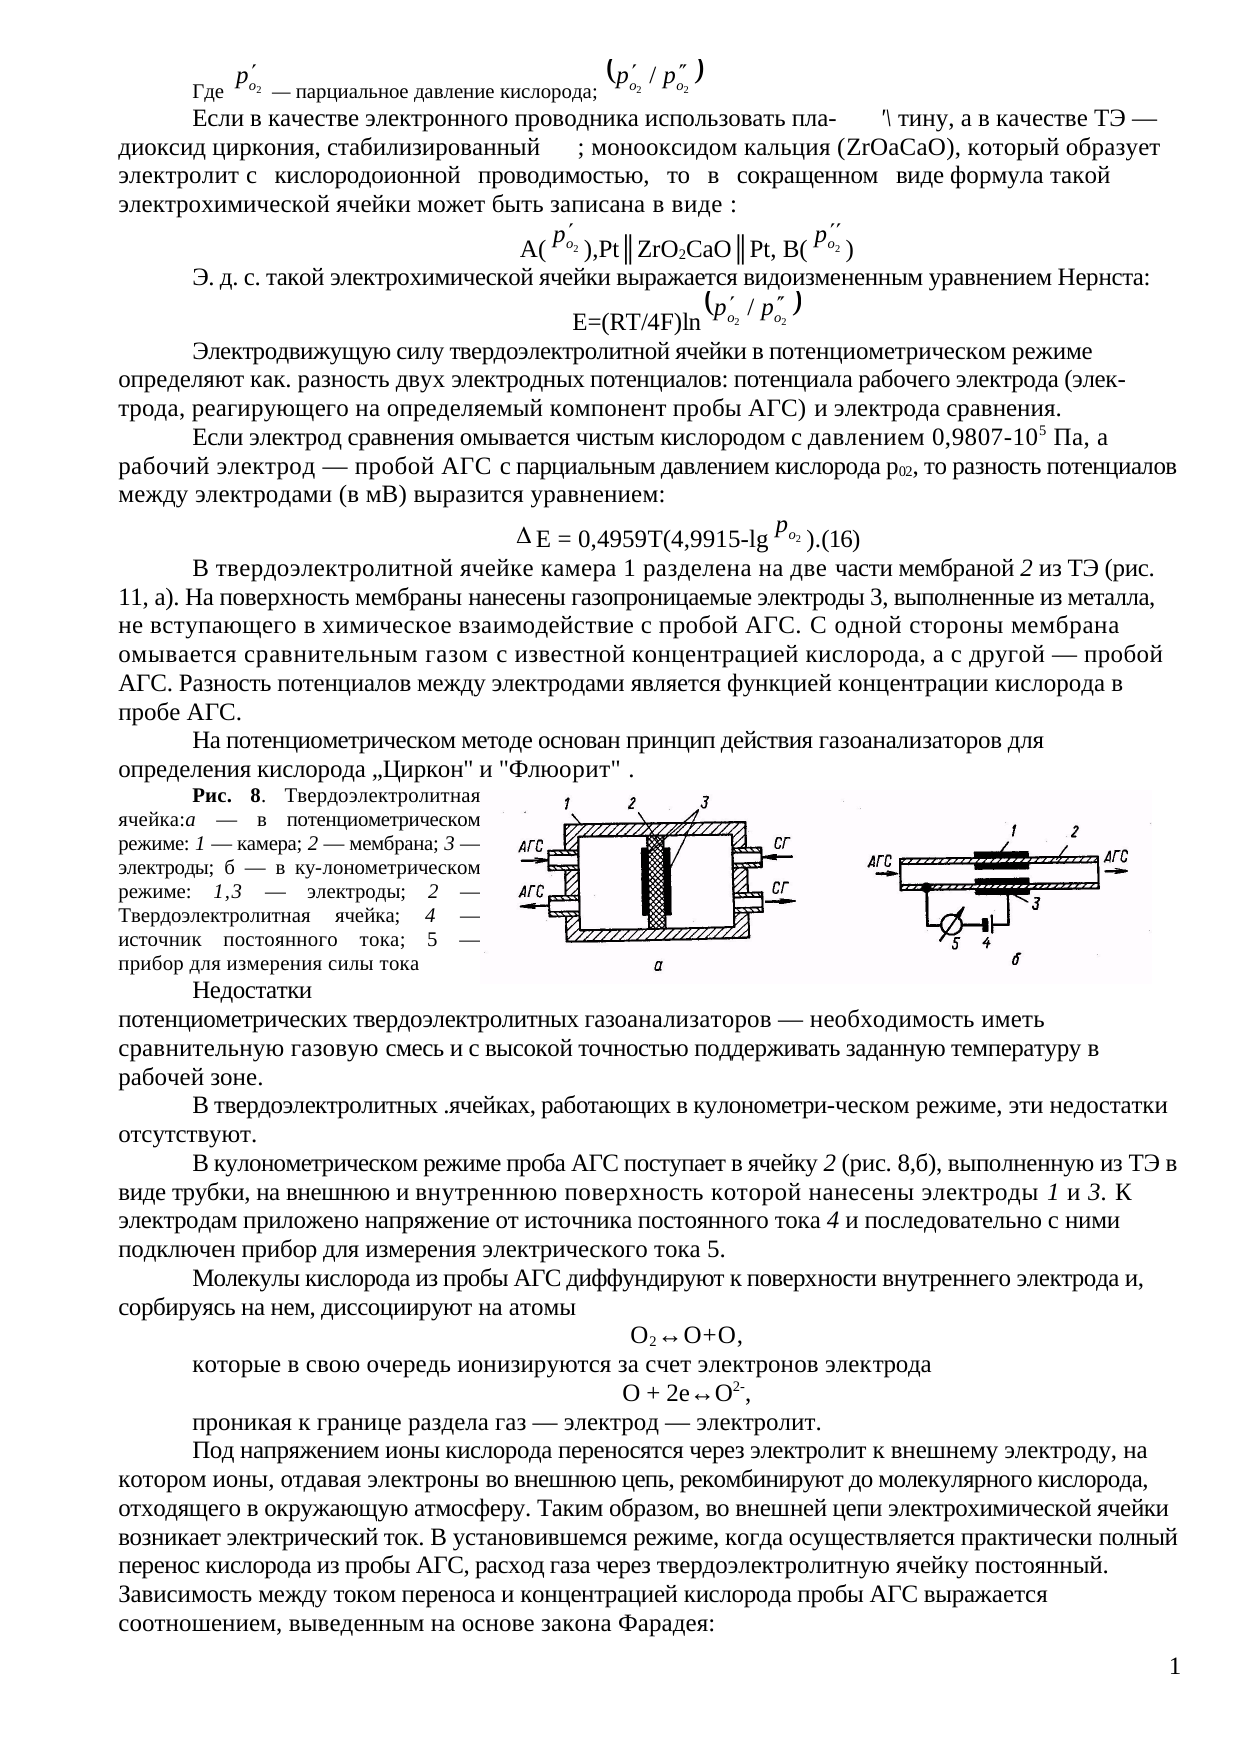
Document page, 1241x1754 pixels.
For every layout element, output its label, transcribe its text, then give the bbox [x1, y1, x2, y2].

text Молекулы кислорода из пробы АГС диффундируют к поверхности внутреннего электрода и, сорбируясь на нем, диссоциируют на атомы [118, 1263, 1181, 1320]
text Если в качестве электронного проводника использовать пла- '\ тину, а в качестве ТЭ — диоксид циркония, стабилизированный ; монооксидом кальция (ZrOaCaO), который образует электролит с кислородоионной проводимостью, то в сокращенном виде формула такой электрохимической ячейки может быть записана в виде : [118, 103, 1181, 218]
text Если электрод сравнения омывается чистым кислородом с давлением 0,9807-105 Па, а рабочий электрод — пробой АГС с парциальным давлением кислорода р02, то разность потенциалов между электродами (в мВ) выразится уравнением: [118, 422, 1181, 508]
text E=(RT/4F)ln [118, 291, 1181, 336]
text В кулонометрическом режиме проба АГС поступает в ячейку 2 (рис. 8,б), выполненную из ТЭ в виде трубки, на внешнюю и внутреннюю поверхность которой нанесены электроды 1 и 3. К электродам приложено напряжение от источника постоянного тока 4 и последовательно с ними подключен прибор для измерения электрического тока 5. [118, 1148, 1181, 1263]
text Где — парциальное давление кислорода; [118, 59, 1181, 103]
text В твердоэлектролитных .ячейках, работающих в кулонометри-ческом режиме, эти недостатки отсутствуют. [118, 1090, 1181, 1148]
text Недостатки потенциометрических твердоэлектролитных газоанализаторов — необходимость иметь сравнительную газовую смесь и с высокой точностью поддерживать заданную температуру в рабочей зоне. [118, 975, 1181, 1090]
text На потенциометрическом методе основан принцип действия газоанализаторов для определения кислорода „Циркон" и "Флюорит" . [118, 725, 1181, 783]
text О + 2е↔О2-, [118, 1378, 1181, 1407]
text Под напряжением ионы кислорода переносятся через электролит к внешнему электроду, на котором ионы, отдавая электроны во внешнюю цепь, рекомбинируют до молекулярного кислорода, отходящего в окружающую атмосферу. Таким образом, во внешней цепи электрохимической ячейки возникает электрический ток. В установившемся режиме, когда осуществляется практически полный перенос кислорода из пробы АГС, расход газа через твердоэлектролитную ячейку постоянный. Зависимость между током переноса и концентрацией кислорода пробы АГС выражается соотношением, выведенным на основе закона Фарадея: [118, 1435, 1181, 1637]
text которые в свою очередь ионизируются за счет электронов электрода [118, 1349, 1181, 1378]
text В твердоэлектролитной ячейке камера 1 разделена на две части мембраной 2 из ТЭ (рис. 11, а). На поверхность мембраны нанесены газопроницаемые электроды 3, выполненные из металла, не вступающего в химическое взаимодействие с пробой АГС. С одной стороны мембрана омывается сравнительным газом с известной концентрацией кислорода, а с другой — пробой АГС. Разность потенциалов между электродами является функцией концентрации кислорода в пробе АГС. [118, 553, 1181, 725]
picture [480, 790, 1152, 984]
text A(),Pt║ZrO2CaO║Pt, B() [118, 218, 1181, 262]
text E = 0,4959T(4,9915-lg).(16) [118, 508, 1181, 553]
text проникая к границе раздела газ — электрод — электролит. [118, 1407, 1181, 1435]
text Э. д. с. такой электрохимической ячейки выражается видоизмененным уравнением Нернста: [118, 262, 1181, 291]
text Электродвижущую силу твердоэлектролитной ячейки в потенциометрическом режиме определяют как. разность двух электродных потенциалов: потенциала рабочего электрода (электрода, реагирующего на определяемый компонент пробы АГС) и электрода сравнения. [118, 336, 1181, 422]
text О2↔О+О, [118, 1320, 1181, 1349]
